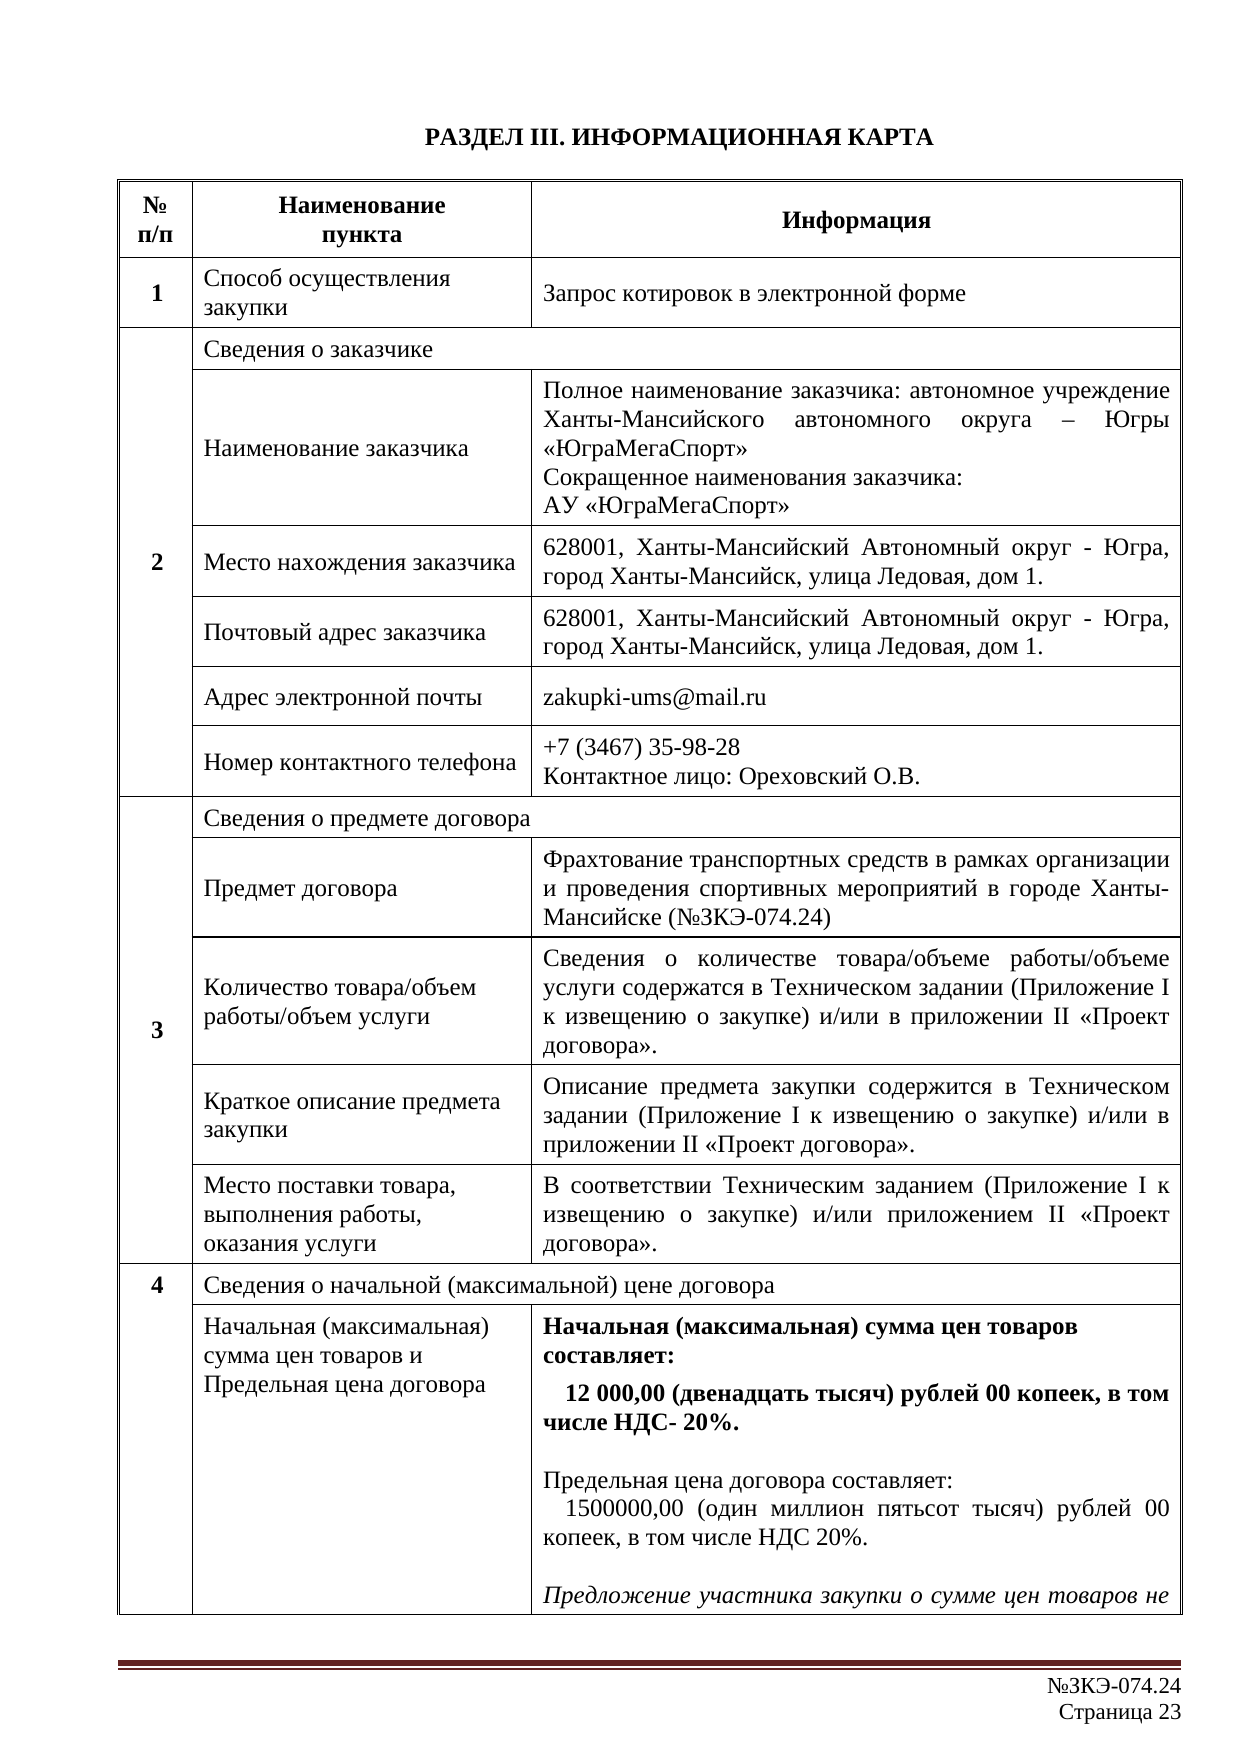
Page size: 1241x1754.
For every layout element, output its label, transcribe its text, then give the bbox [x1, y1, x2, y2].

table_cell Почтовый адрес заказчика [193, 597, 531, 666]
table_cell Номер контактного телефона [193, 726, 531, 796]
subtitle РАЗДЕЛ III. ИНФОРМАЦИОННАЯ КАРТА [118, 122, 1181, 150]
table_cell Запрос котировок в электронной форме [532, 258, 1180, 327]
table_cell 2 [120, 328, 192, 796]
table_cell Предмет договора [193, 838, 531, 936]
table_cell 628001, Ханты-Мансийский Автономный округ - Югра, город Ханты-Мансийск, улица Ледовая, дом 1. [532, 526, 1180, 596]
table_header № п/п [120, 182, 192, 257]
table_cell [193, 1305, 531, 1614]
table_header Информация [532, 182, 1180, 257]
table_cell Место поставки товара, выполнения работы, оказания услуги [193, 1165, 531, 1263]
table_cell Сведения о предмете договора [193, 797, 1180, 837]
table_cell Полное наименование заказчика: автономное учреждение Ханты-Мансийского автономного округа – Югры «ЮграМегаСпорт» Сокращенное наименования заказчика: АУ «ЮграМегаСпорт» [532, 370, 1180, 525]
table_cell Количество товара/объем работы/объем услуги [193, 938, 531, 1064]
table_cell Место нахождения заказчика [193, 526, 531, 596]
table_cell +7 (3467) 35-98-28 Контактное лицо: Ореховский О.В. [532, 726, 1180, 796]
table_cell В соответствии Техническим заданием (Приложение I к извещению о закупке) и/или приложением II «Проект договора». [532, 1165, 1180, 1263]
table_cell Сведения о количестве товара/объеме работы/объеме услуги содержатся в Техническом задании (Приложение I к извещению о закупке) и/или в приложении II «Проект договора». [532, 938, 1180, 1064]
table_cell Описание предмета закупки содержится в Техническом задании (Приложение I к извещению о закупке) и/или в приложении II «Проект договора». [532, 1065, 1180, 1163]
table_header Наименование пункта [193, 182, 531, 257]
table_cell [532, 1305, 1180, 1614]
table_cell 628001, Ханты-Мансийский Автономный округ - Югра, город Ханты-Мансийск, улица Ледовая, дом 1. [532, 597, 1180, 666]
table_cell Краткое описание предмета закупки [193, 1065, 531, 1163]
table_cell Сведения о заказчике [193, 328, 1180, 369]
table_cell Адрес электронной почты [193, 667, 531, 725]
table_cell zakupki-ums@mail.ru [532, 667, 1180, 725]
table_cell 3 [120, 797, 192, 1263]
table_cell Фрахтование транспортных средств в рамках организации и проведения спортивных мероприятий в городе Ханты-Мансийске (№ЗКЭ-074.24) [532, 838, 1180, 936]
table_cell Наименование заказчика [193, 370, 531, 525]
table_cell 1 [120, 258, 192, 327]
table_cell Способ осуществления закупки [193, 258, 531, 327]
table_cell 4 [120, 1264, 192, 1614]
table_cell Сведения о начальной (максимальной) цене договора [193, 1264, 1180, 1304]
